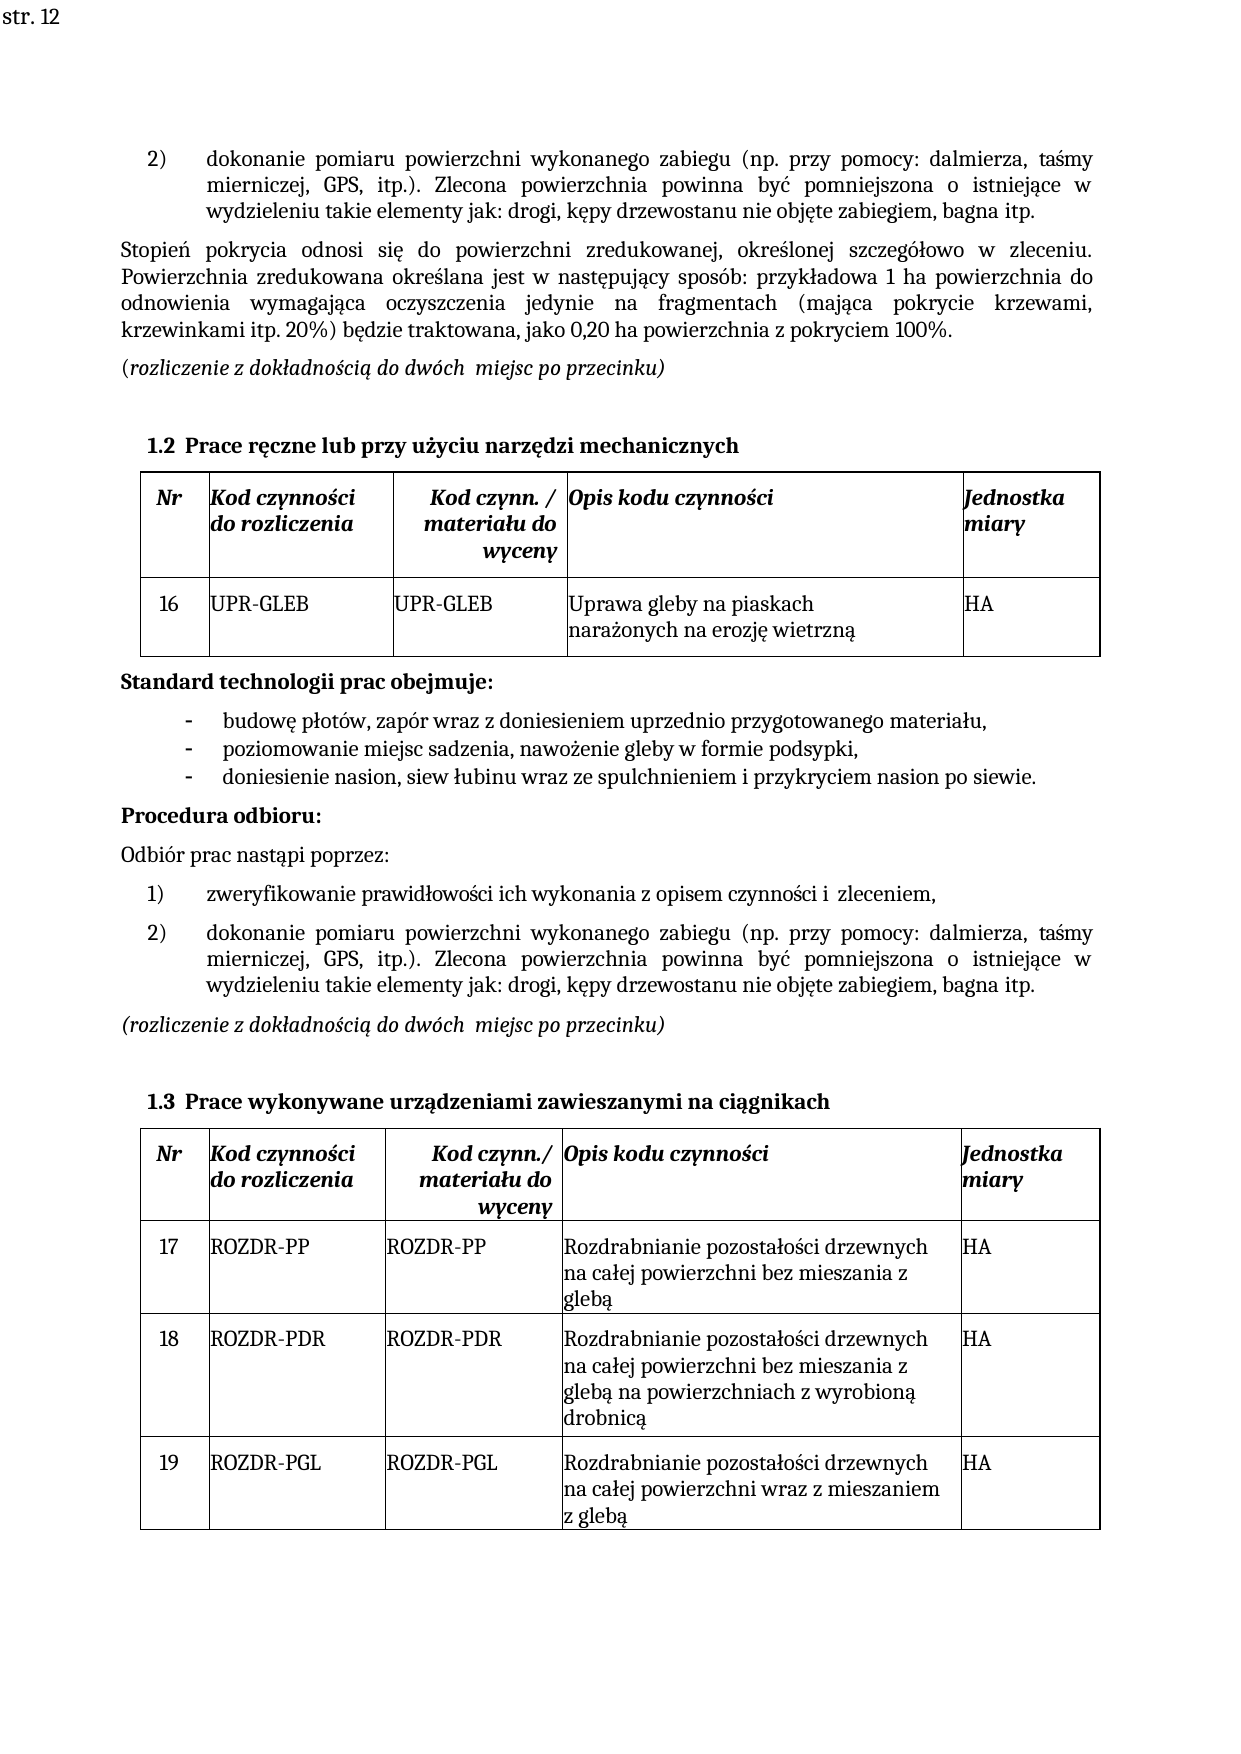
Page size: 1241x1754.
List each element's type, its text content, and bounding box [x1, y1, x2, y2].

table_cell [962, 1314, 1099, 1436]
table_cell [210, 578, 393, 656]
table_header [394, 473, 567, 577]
text (rozliczenie z dokładnością do dwóch miejsc po przecinku) [121, 1011, 1119, 1038]
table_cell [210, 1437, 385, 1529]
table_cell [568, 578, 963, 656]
text Stopień pokrycia odnosi się do powierzchni zredukowanej, określonej szczegółowo w zleceniu. Powierzchnia zredukowana określana jest w następujący sposób: przykładowa 1 ha powierzchnia do odnowienia wymagająca oczyszczenia jedynie na fragmentach (mająca pokrycie krzewami, krzewinkami itp. 20%) będzie traktowana, jako 0,20 ha powierzchnia z pokryciem 100%. [121, 237, 1093, 343]
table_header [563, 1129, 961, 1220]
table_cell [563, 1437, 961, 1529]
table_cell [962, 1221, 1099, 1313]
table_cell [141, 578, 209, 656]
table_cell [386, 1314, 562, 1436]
list doniesienie nasion, siew łubinu wraz ze spulchnieniem i przykryciem nasion po siewie. [185, 762, 1119, 790]
list zweryfikowanie prawidłowości ich wykonania z opisem czynności i zleceniem, [147, 881, 1119, 907]
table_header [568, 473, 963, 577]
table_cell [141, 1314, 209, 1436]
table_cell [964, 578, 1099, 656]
list budowę płotów, zapór wraz z doniesieniem uprzednio przygotowanego materiału, [185, 708, 1119, 734]
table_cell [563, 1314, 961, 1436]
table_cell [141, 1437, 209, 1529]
text Standard technologii prac obejmuje: [121, 669, 1119, 696]
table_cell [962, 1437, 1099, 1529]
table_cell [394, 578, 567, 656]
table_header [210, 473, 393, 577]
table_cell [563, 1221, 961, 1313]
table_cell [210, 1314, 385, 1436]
list Prace ręczne lub przy użyciu narzędzi mechanicznych [147, 433, 1119, 459]
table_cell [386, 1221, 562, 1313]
list dokonanie pomiaru powierzchni wykonanego zabiegu (np. przy pomocy: dalmierza, taśmy mierniczej, GPS, itp.). Zlecona powierzchnia powinna być pomniejszona o istniejące w wydzieleniu takie elementy jak: drogi, kępy drzewostanu nie objęte zabiegiem, bagna itp. [147, 919, 1093, 999]
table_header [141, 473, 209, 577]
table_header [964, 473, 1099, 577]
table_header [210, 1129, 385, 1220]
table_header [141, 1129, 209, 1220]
list poziomowanie miejsc sadzenia, nawożenie gleby w formie podsypki, [185, 734, 1119, 762]
text (rozliczenie z dokładnością do dwóch miejsc po przecinku) [121, 355, 1119, 382]
text Procedura odbioru: [121, 803, 1119, 829]
list Prace wykonywane urządzeniami zawieszanymi na ciągnikach [147, 1089, 1119, 1115]
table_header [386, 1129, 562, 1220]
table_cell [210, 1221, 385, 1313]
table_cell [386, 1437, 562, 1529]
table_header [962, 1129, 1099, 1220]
text Odbiór prac nastąpi poprzez: [121, 842, 1119, 868]
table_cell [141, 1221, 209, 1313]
list dokonanie pomiaru powierzchni wykonanego zabiegu (np. przy pomocy: dalmierza, taśmy mierniczej, GPS, itp.). Zlecona powierzchnia powinna być pomniejszona o istniejące w wydzieleniu takie elementy jak: drogi, kępy drzewostanu nie objęte zabiegiem, bagna itp. [147, 146, 1093, 224]
